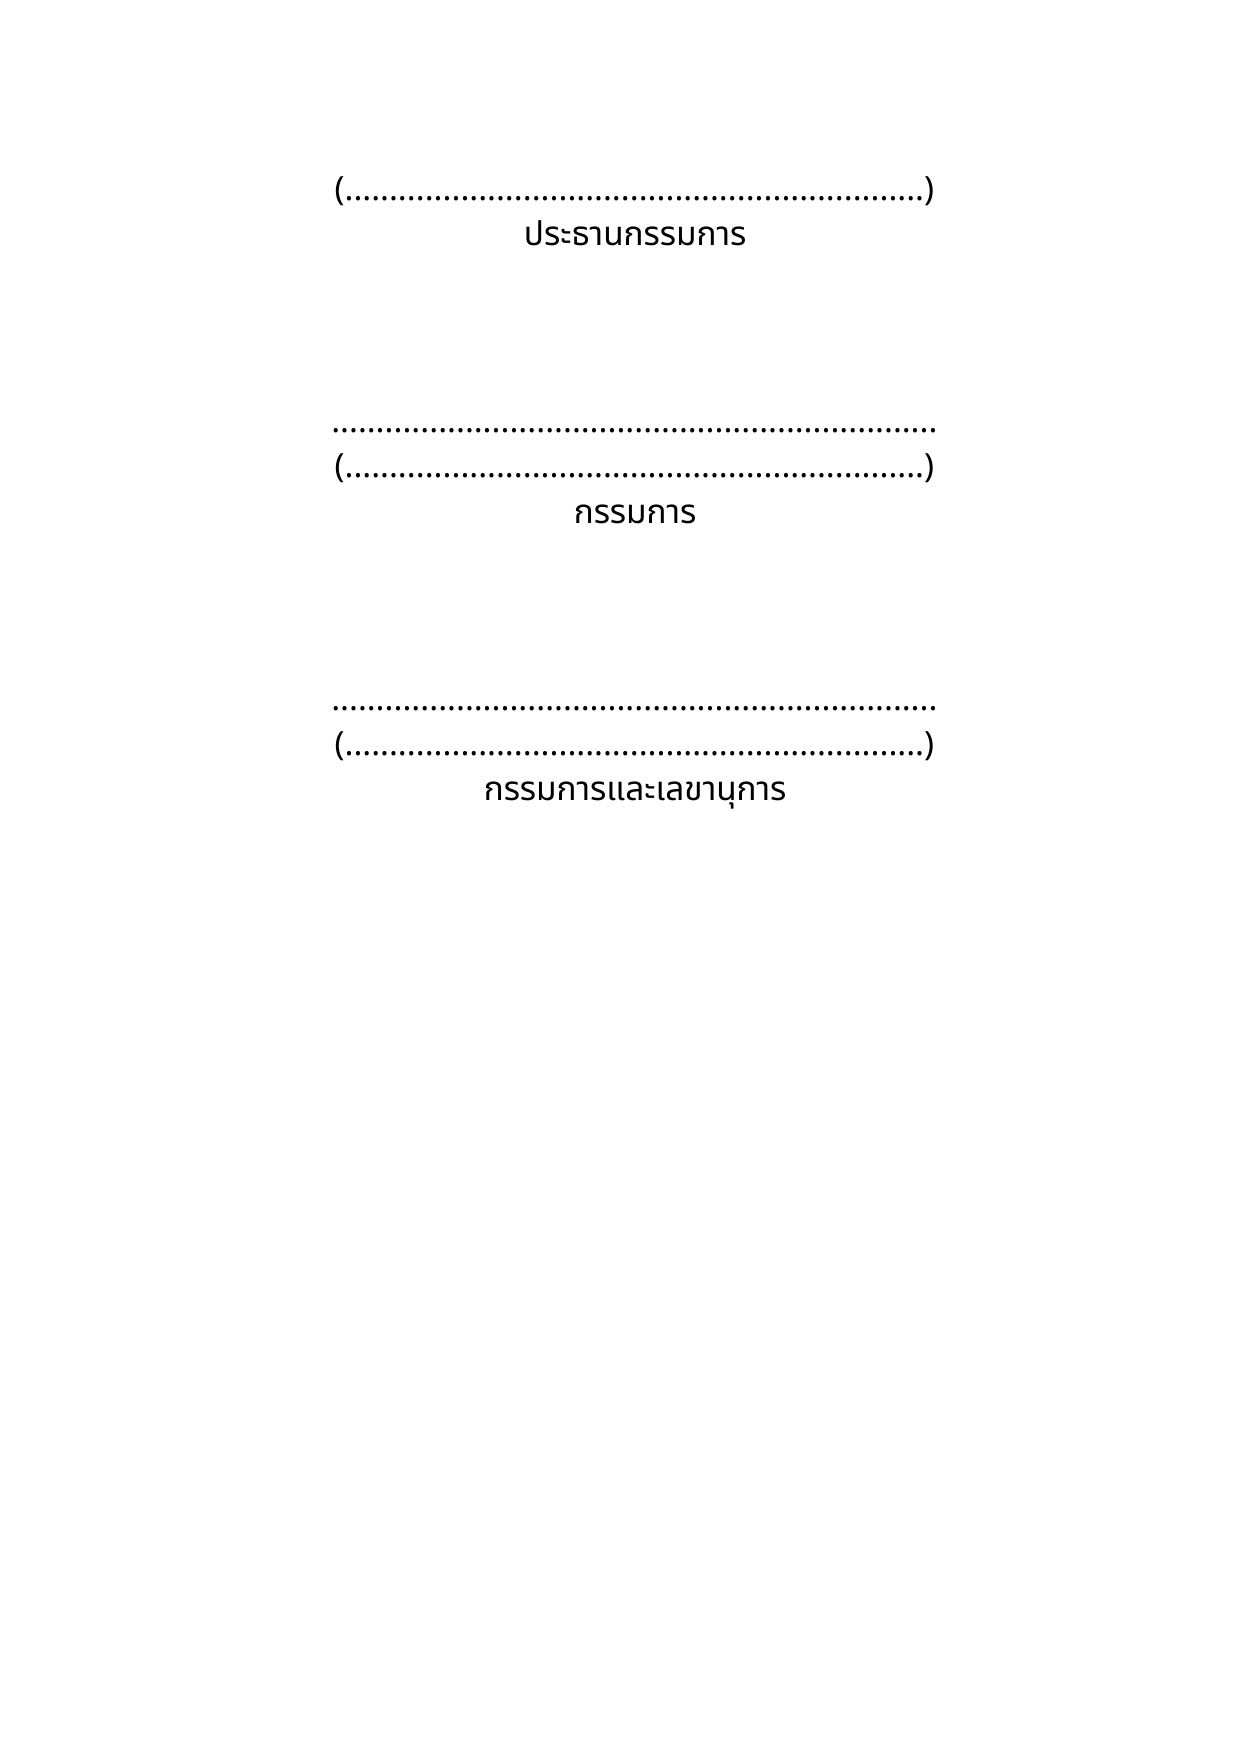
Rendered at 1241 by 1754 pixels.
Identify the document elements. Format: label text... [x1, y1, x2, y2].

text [148, 397, 1122, 442]
text (.................................................................) [148, 442, 1122, 488]
text กรรมการ [148, 488, 1122, 538]
text ประธานกรรมการ [148, 210, 1122, 261]
text (.................................................................) [148, 720, 1122, 765]
text .................................................................... [148, 674, 1122, 720]
text (.................................................................) [148, 165, 1122, 210]
text กรรมการและเลขานุการ [148, 765, 1122, 816]
